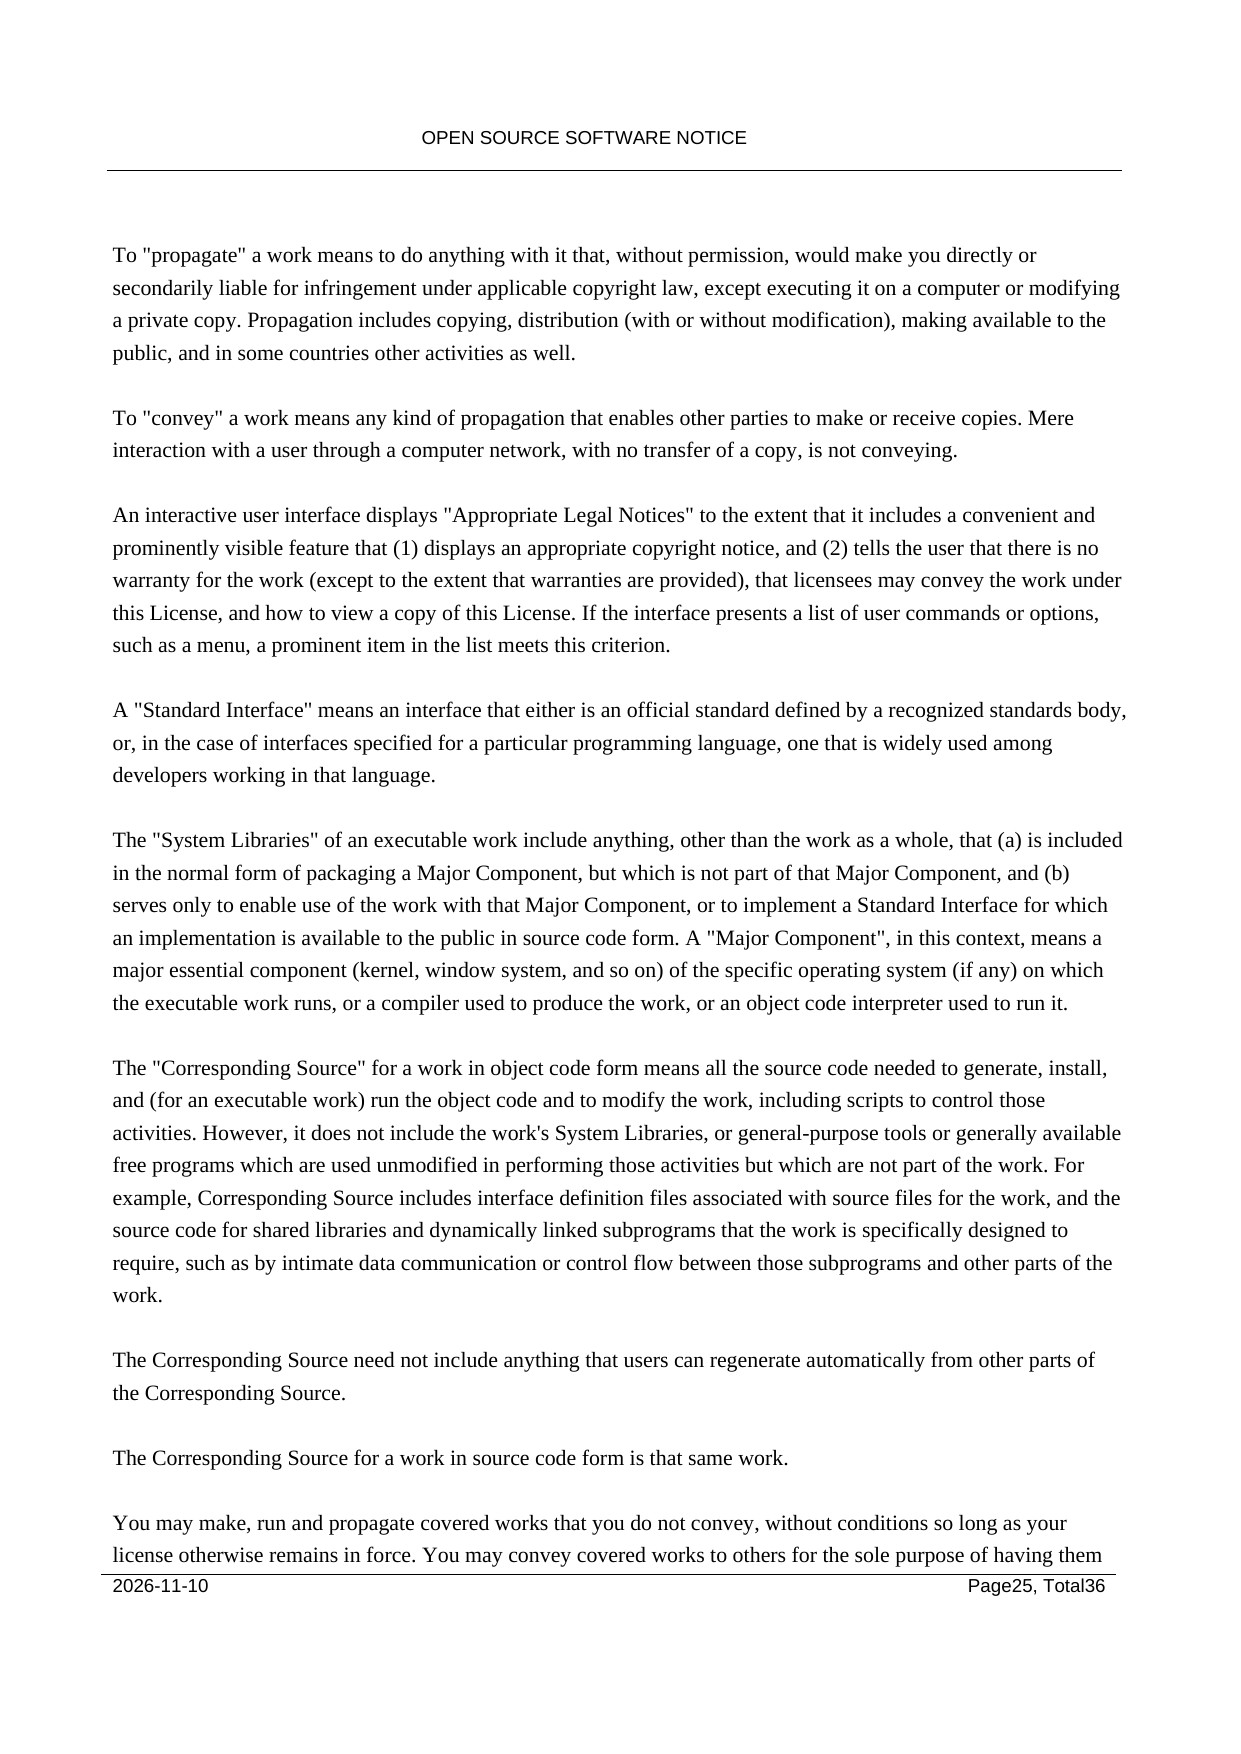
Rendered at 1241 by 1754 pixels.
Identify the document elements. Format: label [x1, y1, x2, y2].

text [112, 206, 1128, 1571]
